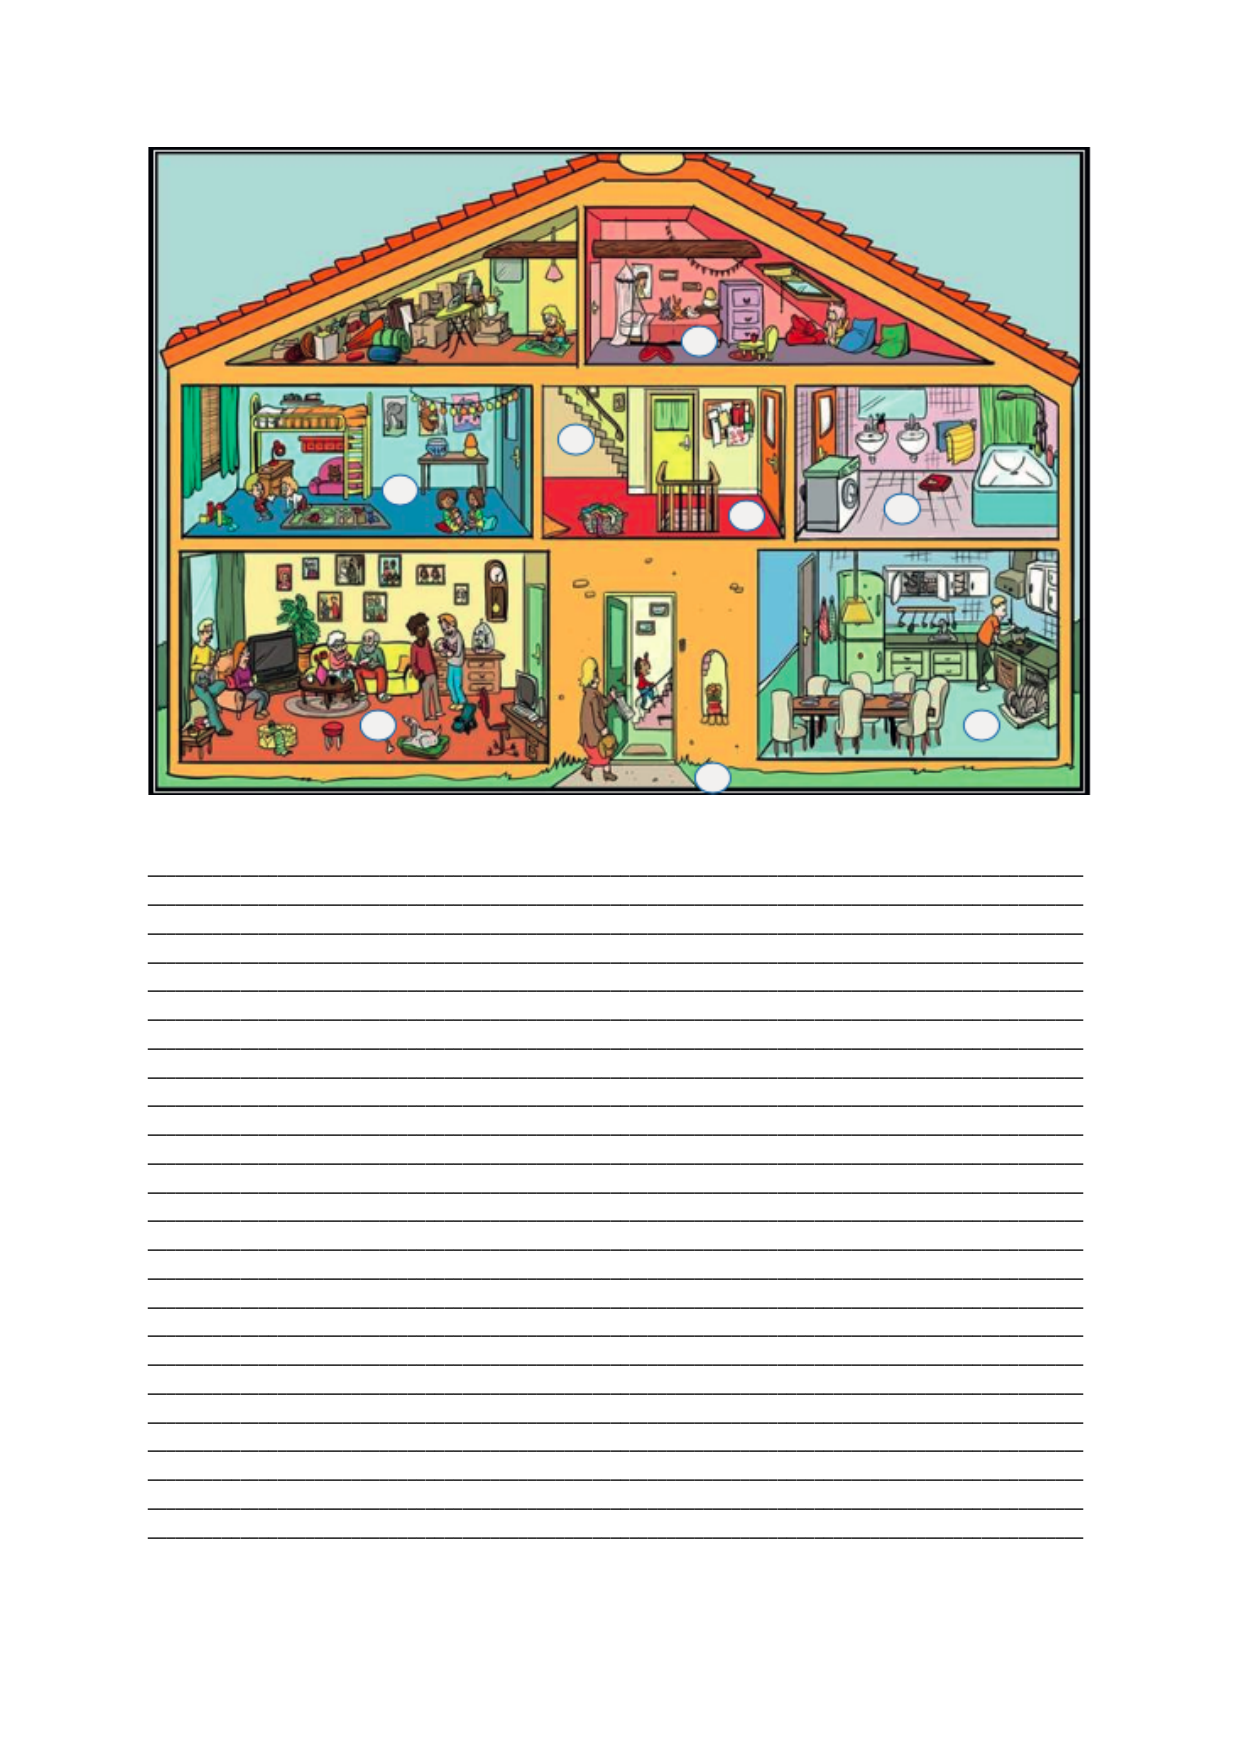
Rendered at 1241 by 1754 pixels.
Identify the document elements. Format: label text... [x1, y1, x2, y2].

text __________________________________________________________________________________________________________________________________________________________________________________________________________ [148, 910, 1093, 967]
text __________________________________________________________________________________________________________________________________________________________________________________________________________ [148, 1485, 1093, 1542]
text __________________________________________________________________________________________________________________________________________________________________________________________________________ [148, 1197, 1093, 1255]
text __________________________________________________________________________________________________________________________________________________________________________________________________________ [148, 1312, 1093, 1370]
text __________________________________________________________________________________________________________________________________________________________________________________________________________ [148, 1370, 1093, 1427]
text __________________________________________________________________________________________________________________________________________________________________________________________________________ [148, 1427, 1093, 1485]
text __________________________________________________________________________________________________________________________________________________________________________________________________________ [148, 1082, 1093, 1140]
text __________________________________________________________________________________________________________________________________________________________________________________________________________ [148, 852, 1093, 910]
text __________________________________________________________________________________________________________________________________________________________________________________________________________ [148, 1025, 1093, 1082]
picture [147, 147, 1092, 795]
text __________________________________________________________________________________________________________________________________________________________________________________________________________ [148, 1140, 1093, 1197]
text __________________________________________________________________________________________________________________________________________________________________________________________________________ [148, 1255, 1093, 1312]
text __________________________________________________________________________________________________________________________________________________________________________________________________________ [148, 967, 1093, 1025]
